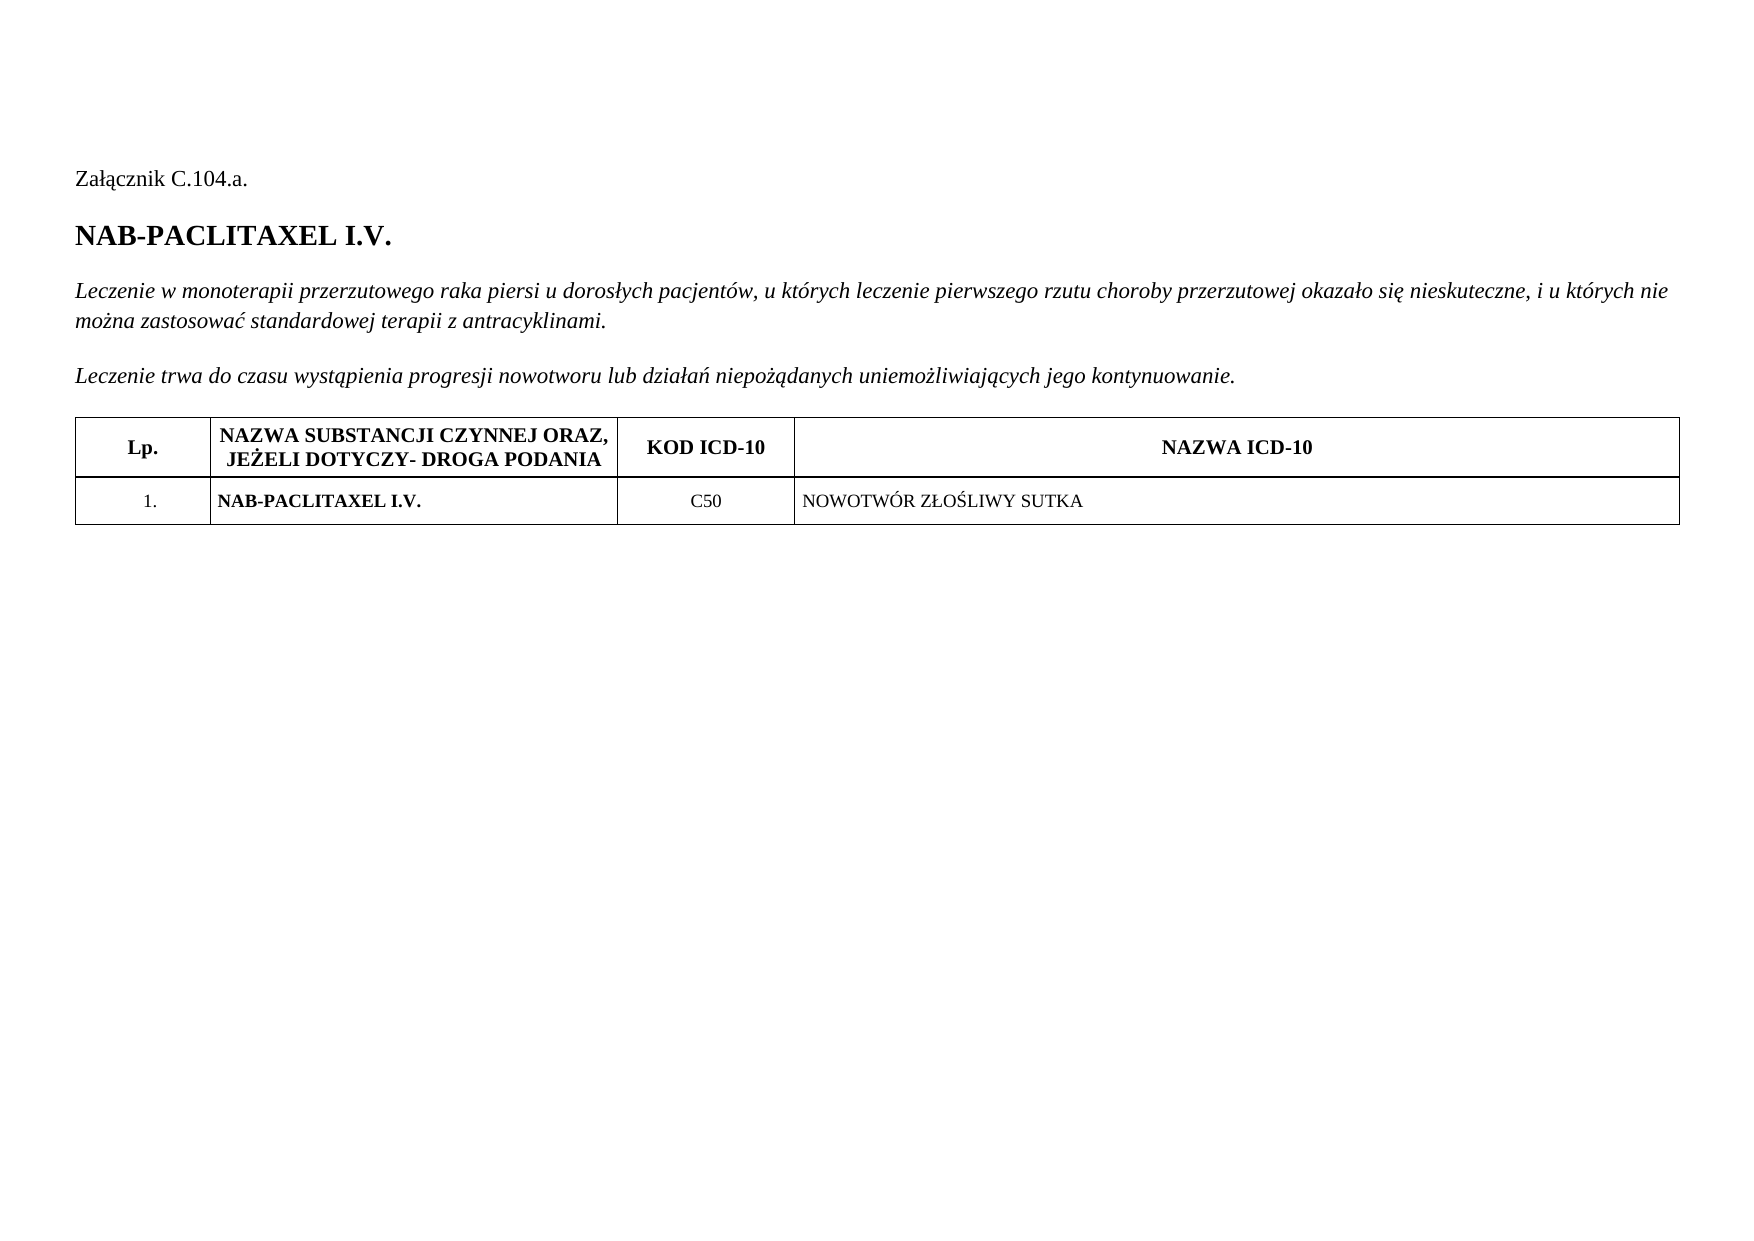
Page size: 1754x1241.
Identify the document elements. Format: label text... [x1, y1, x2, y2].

text Leczenie w monoterapii przerzutowego raka piersi u dorosłych pacjentów, u których leczenie pierwszego rzutu choroby przerzutowej okazało się nieskuteczne, i u których nie można zastosować standardowej terapii z antracyklinami. [75, 277, 1679, 333]
table_header NAZWA ICD-10 [795, 418, 1679, 476]
table_header Lp. [76, 418, 210, 476]
table_cell [76, 478, 210, 524]
table_cell NAB-PACLITAXEL I.V. [211, 478, 617, 524]
table_header NAZWA SUBSTANCJI CZYNNEJ ORAZ, JEŻELI DOTYCZY- DROGA PODANIA [211, 418, 617, 476]
table_cell NOWOTWÓR ZŁOŚLIWY SUTKA [795, 478, 1679, 524]
text Załącznik C.104.a. [75, 165, 1679, 192]
text NAB-PACLITAXEL I.V. [75, 218, 1679, 252]
table_header KOD ICD-10 [618, 418, 794, 476]
text Leczenie trwa do czasu wystąpienia progresji nowotworu lub działań niepożądanych uniemożliwiających jego kontynuowanie. [75, 362, 1679, 388]
table_cell C50 [618, 478, 794, 524]
